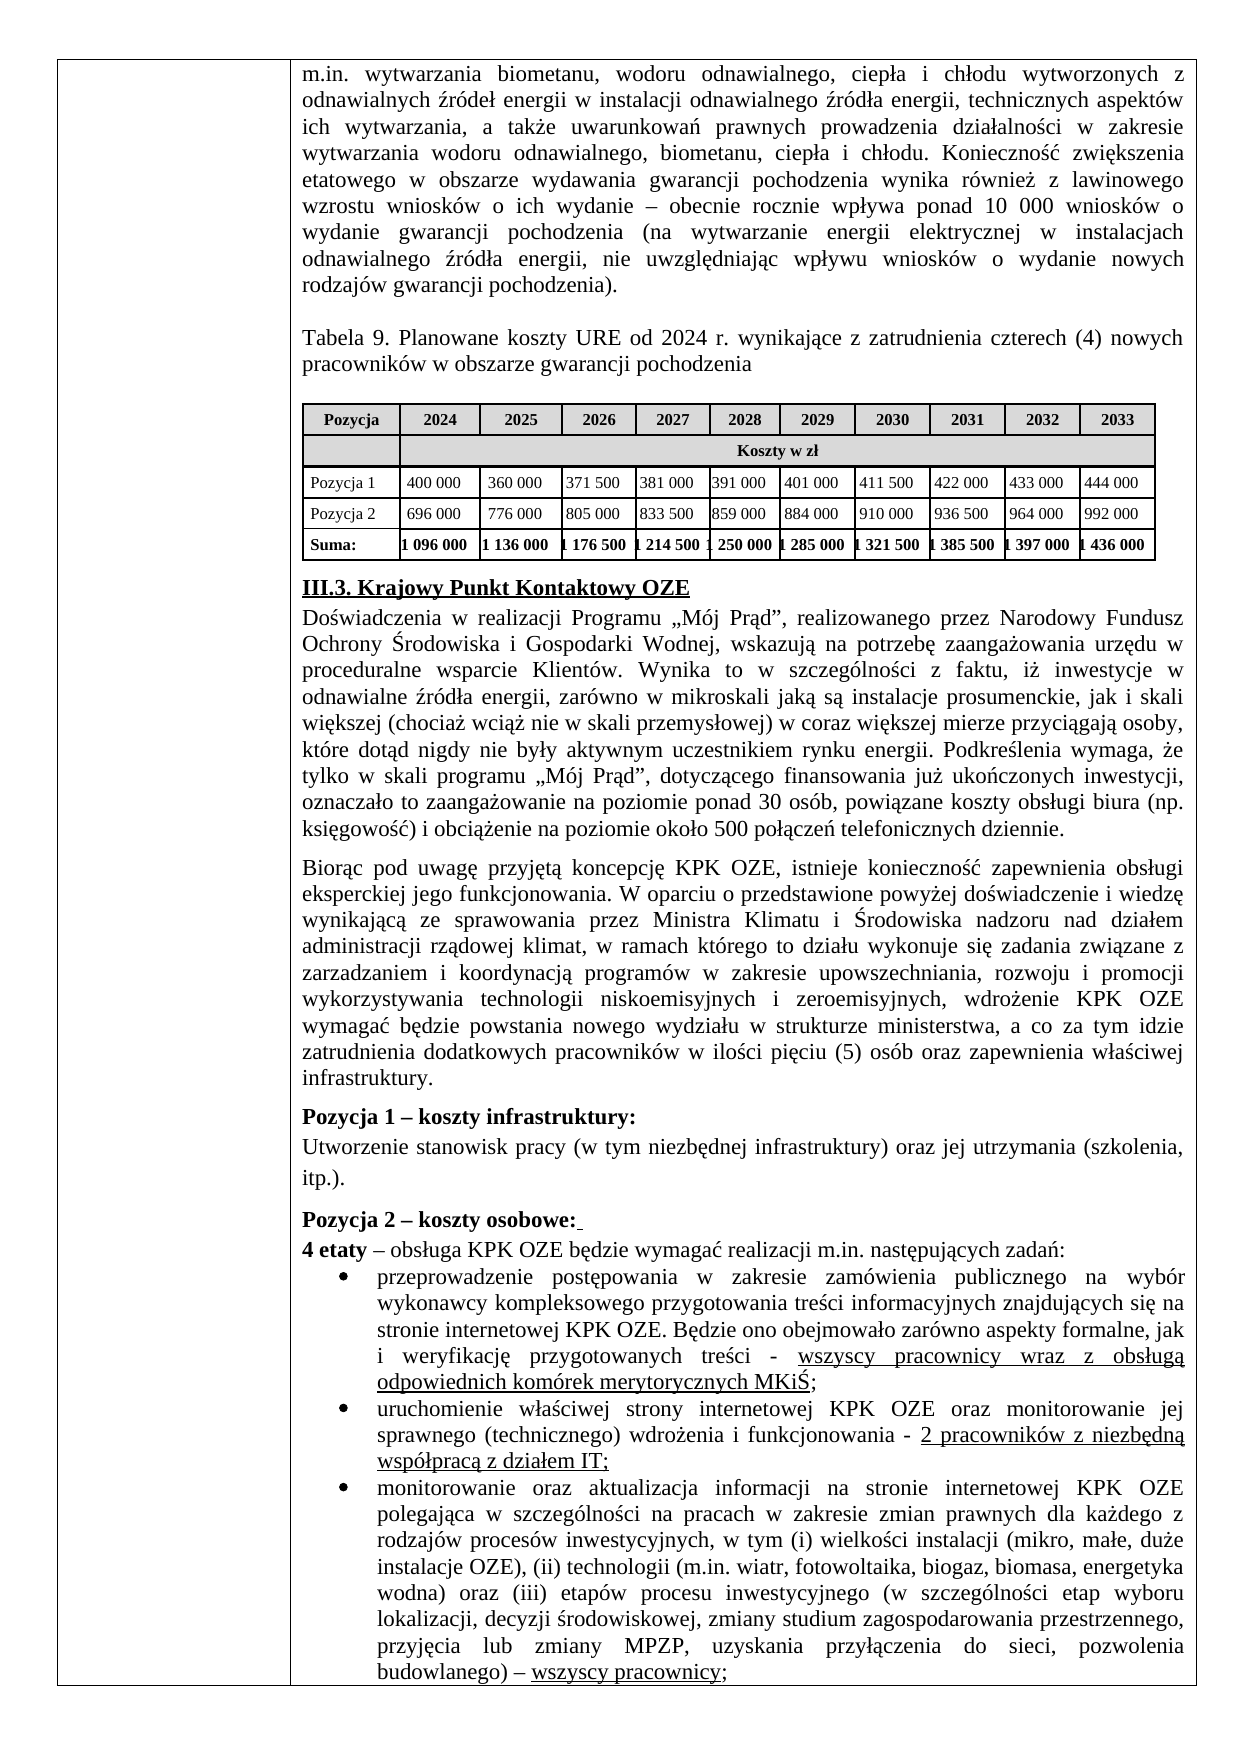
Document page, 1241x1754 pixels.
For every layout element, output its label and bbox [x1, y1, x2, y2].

table_cell [291, 60, 1196, 1684]
table_cell [58, 60, 290, 1684]
